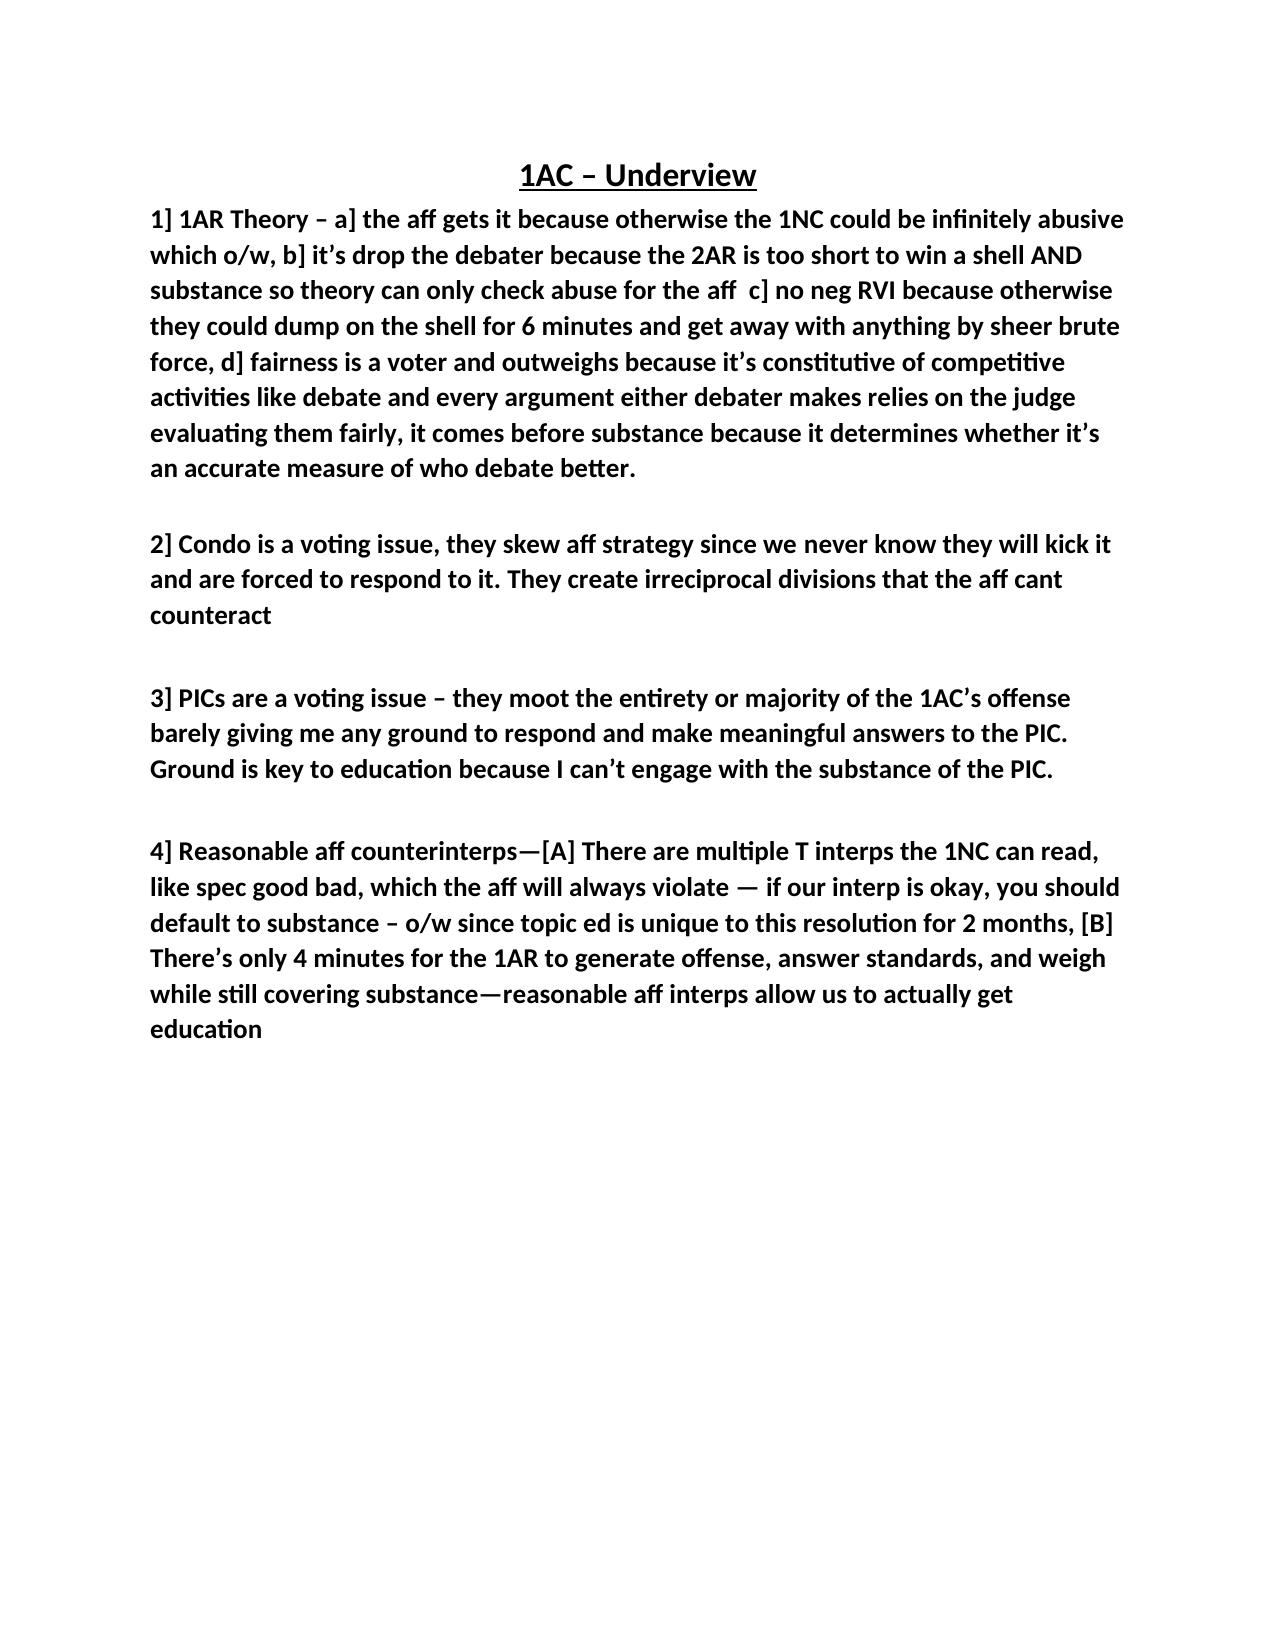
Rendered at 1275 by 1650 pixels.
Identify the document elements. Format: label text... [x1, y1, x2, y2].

subtitle 2] Condo is a voting issue, they skew aff strategy since we never know they will kick it and are forced to respond to it. They create irreciprocal divisions that the aff cant counteract [150, 527, 1125, 631]
subtitle 4] Reasonable aff counterinterps—[A] There are multiple T interps the 1NC can read, like spec good bad, which the aff will always violate — if our interp is okay, you should default to substance – o/w since topic ed is unique to this resolution for 2 months, [B] There’s only 4 minutes for the 1AR to generate offense, answer standards, and weigh while still covering substance—reasonable aff interps allow us to actually get education [150, 834, 1125, 1046]
subtitle 1AC – Underview [150, 154, 1125, 195]
subtitle 1] 1AR Theory – a] the aff gets it because otherwise the 1NC could be infinitely abusive which o/w, b] it’s drop the debater because the 2AR is too short to win a shell AND substance so theory can only check abuse for the aff c] no neg RVI because otherwise they could dump on the shell for 6 minutes and get away with anything by sheer brute force, d] fairness is a voter and outweighs because it’s constitutive of competitive activities like debate and every argument either debater makes relies on the judge evaluating them fairly, it comes before substance because it determines whether it’s an accurate measure of who debate better. [150, 202, 1125, 520]
subtitle 3] PICs are a voting issue – they moot the entirety or majority of the 1AC’s offense barely giving me any ground to respond and make meaningful answers to the PIC. Ground is key to education because I can’t engage with the substance of the PIC. [150, 681, 1125, 785]
